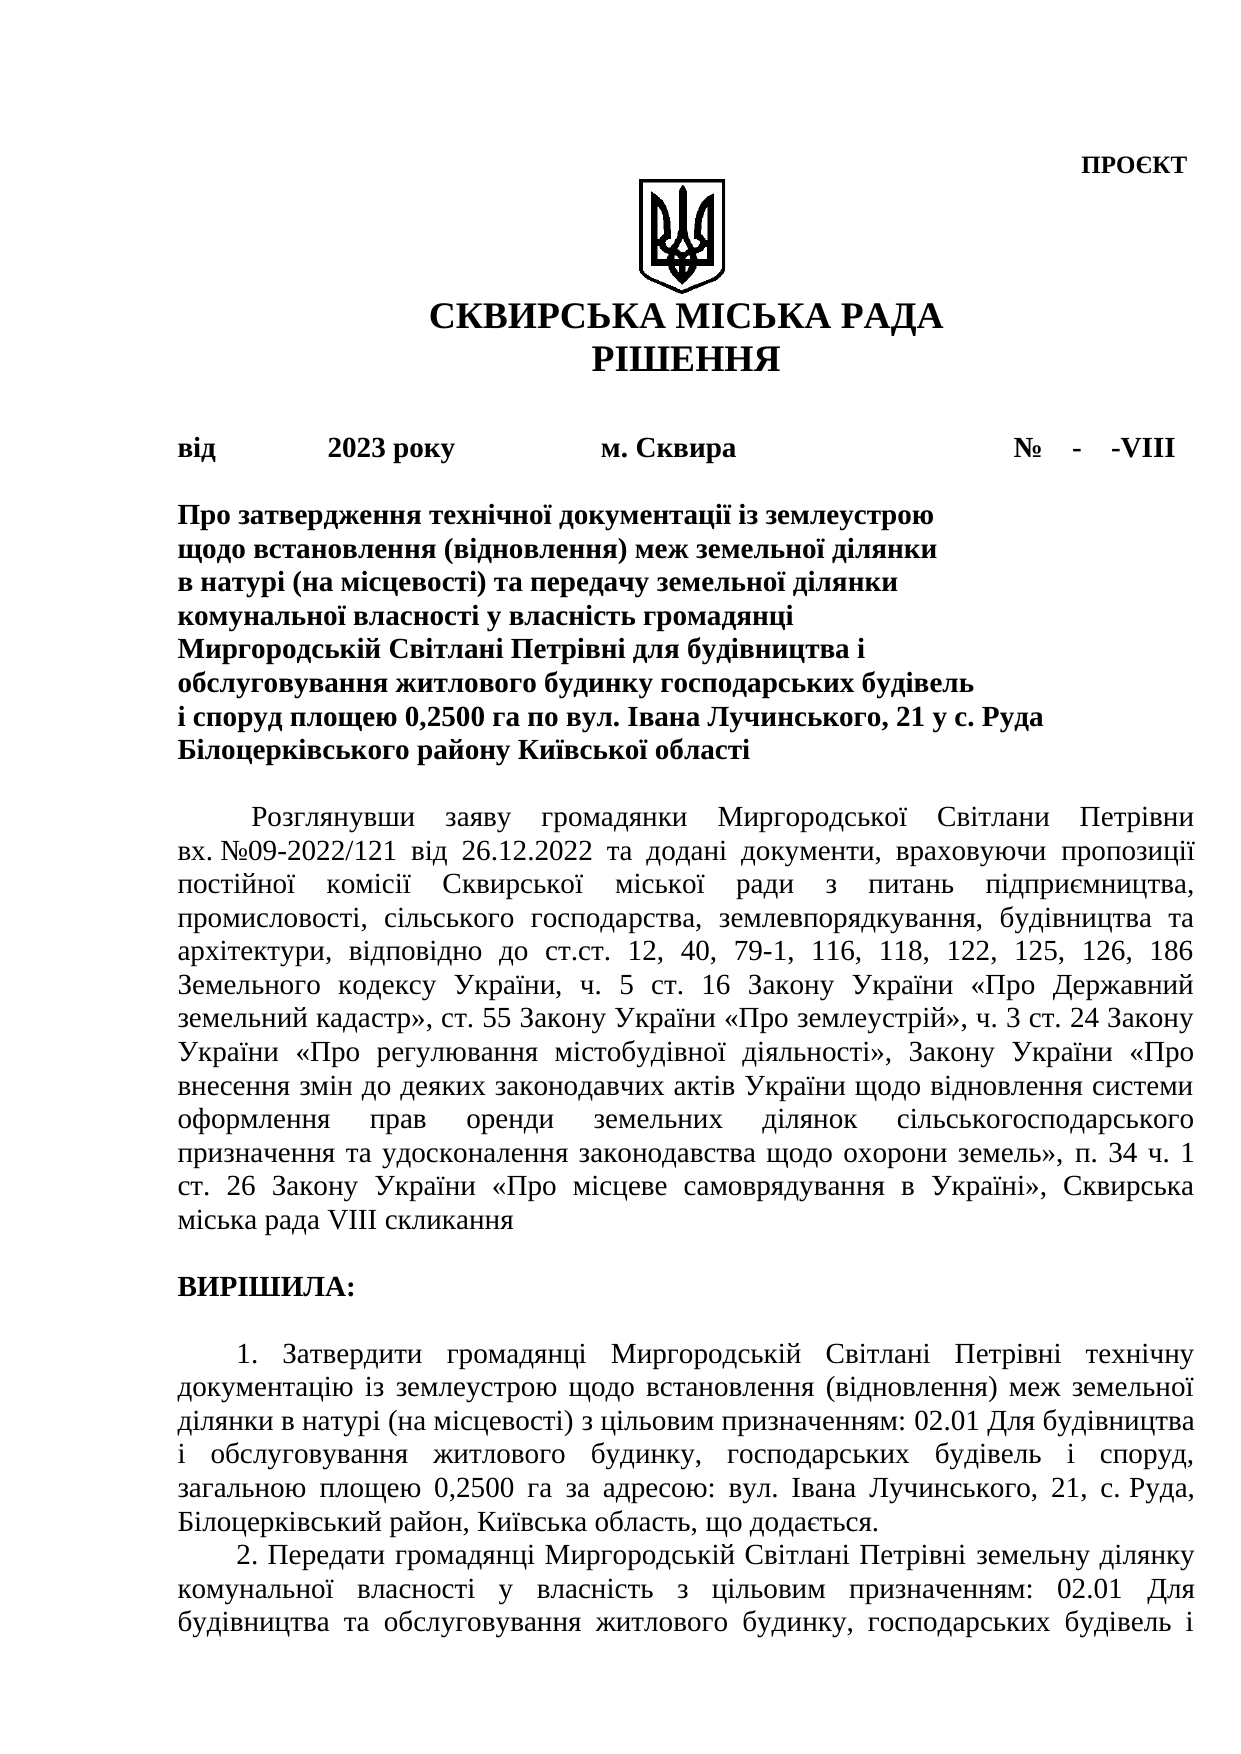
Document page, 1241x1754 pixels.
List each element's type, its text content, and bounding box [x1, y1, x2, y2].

text в натурі (на місцевості) та передачу земельної ділянки [177, 564, 1195, 598]
text щодо встановлення (відновлення) меж земельної ділянки [177, 531, 1195, 564]
text ВИРІШИЛА: [177, 1269, 1195, 1302]
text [177, 1537, 1195, 1638]
text ПРОЄКТ [177, 150, 1187, 179]
text РІШЕННЯ [177, 336, 1195, 379]
picture [639, 179, 725, 294]
text СКВИРСЬКА МІСЬКА РАДА [177, 293, 1195, 336]
text обслуговування житлового будинку господарських будівель [177, 665, 1195, 699]
text Миргородській Світлані Петрівні для будівництва і [177, 632, 1195, 665]
text від 2023 року м. Сквира № - -VIII [177, 430, 1195, 464]
text комунальної власності у власність громадянці [177, 598, 1195, 632]
text Білоцерківського району Київської області [177, 732, 1195, 766]
text Розглянувши заяву громадянки Миргородської Світлани Петрівни вх. №09-2022/121 від 26.12.2022 та додані документи, враховуючи пропозиції постійної комісії Сквирської міської ради з питань підприємництва, промисловості, сільського господарства, землевпорядкування, будівництва та архітектури, відповідно до ст.ст. 12, 40, 79-1, 116, 118, 122, 125, 126, 186 Земельного кодексу України, ч. 5 ст. 16 Закону України «Про Державний земельний кадастр», ст. 55 Закону України «Про землеустрій», ч. 3 ст. 24 Закону України «Про регулювання містобудівної діяльності», Закону України «Про внесення змін до деяких законодавчих актів України щодо відновлення системи оформлення прав оренди земельних ділянок сільськогосподарського призначення та удосконалення законодавства щодо охорони земель», п. 34 ч. 1 ст. 26 Закону України «Про місцеве самоврядування в Україні», Сквирська міська рада VIIІ скликання [177, 799, 1195, 1235]
text 1. Затвердити громадянці Миргородській Світлані Петрівні технічну документацію із землеустрою щодо встановлення (відновлення) меж земельної ділянки в натурі (на місцевості) з цільовим призначенням: 02.01 Для будівництва і обслуговування житлового будинку, господарських будівель і споруд, загальною площею 0,2500 га за адресою: вул. Івана Лучинського, 21, с. Руда, Білоцерківський район, Київська область, що додається. [177, 1336, 1195, 1537]
text і споруд площею 0,2500 га по вул. Івана Лучинського, 21 у с. Руда [177, 699, 1195, 732]
text Про затвердження технічної документації із землеустрою [177, 497, 1195, 531]
